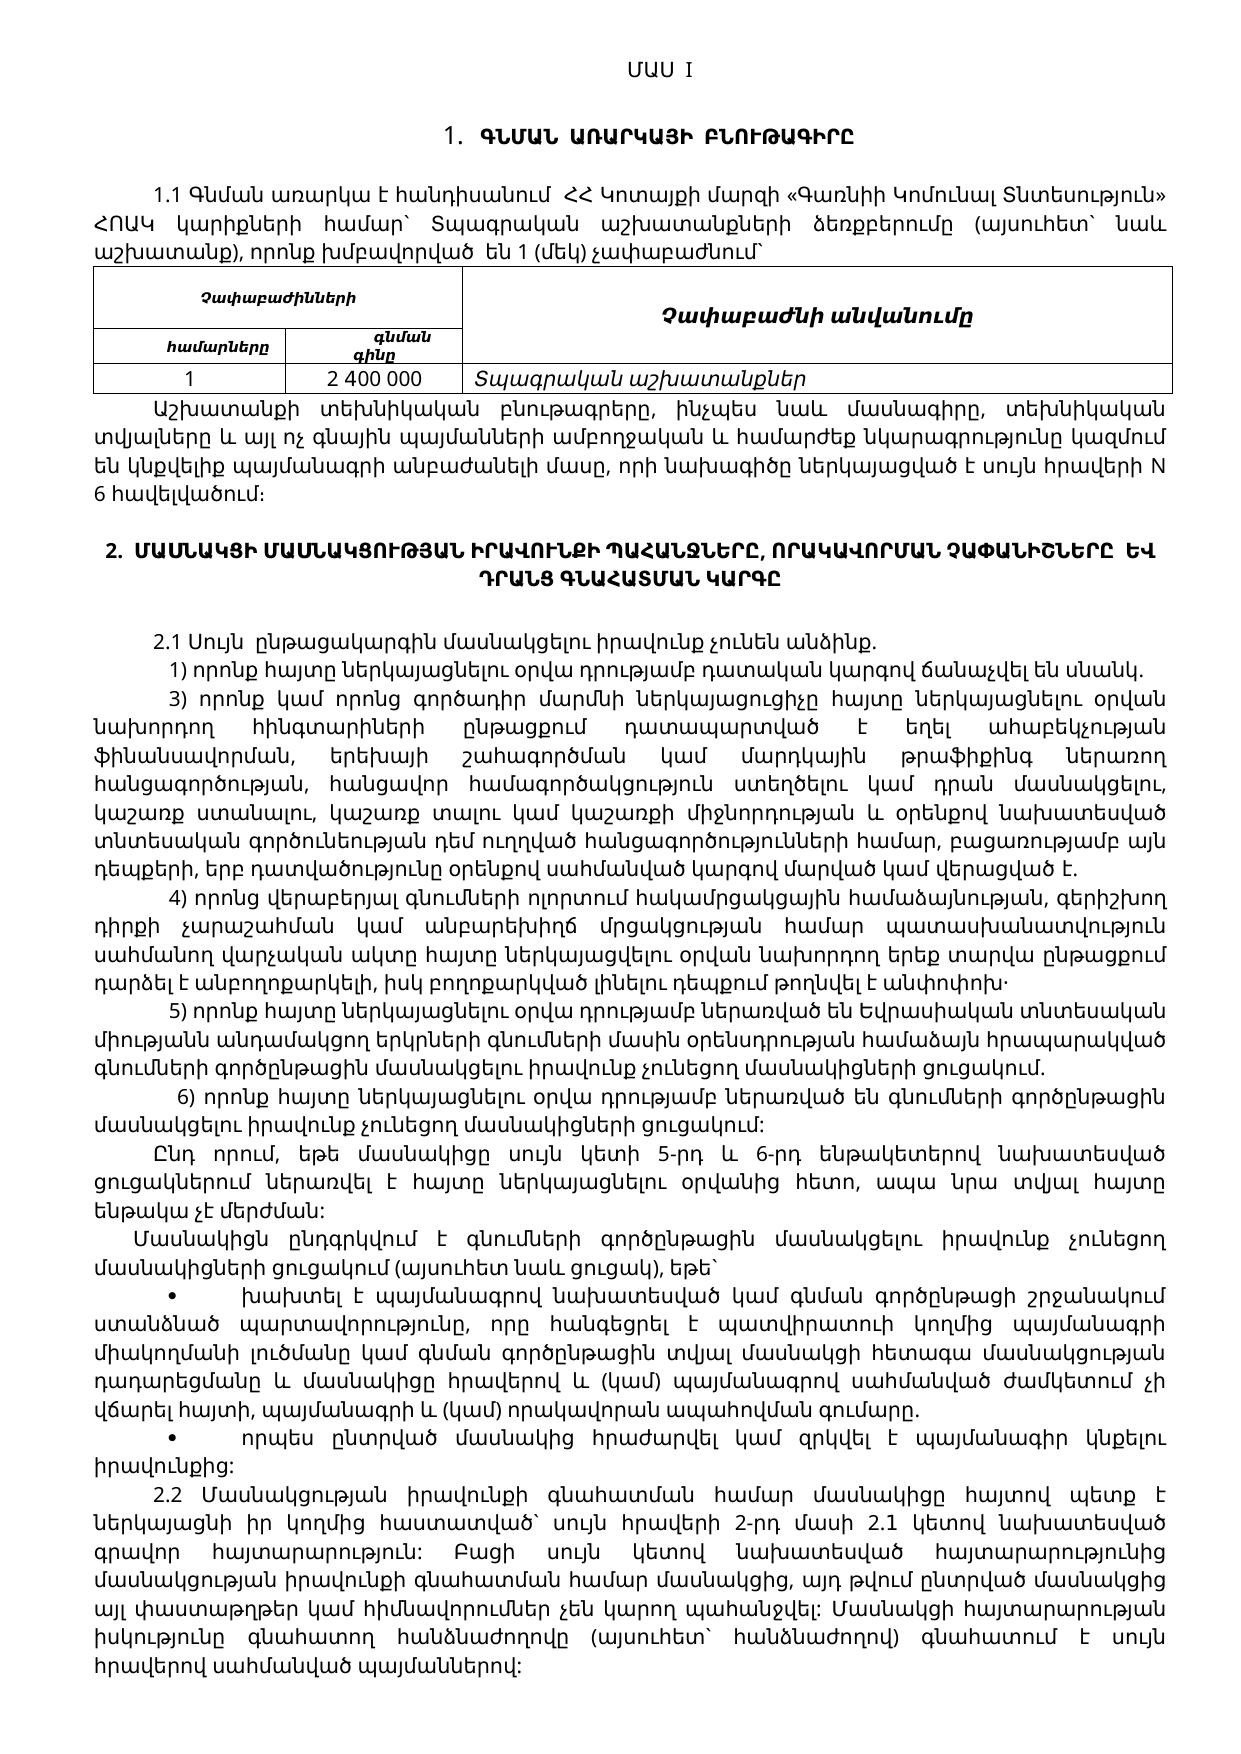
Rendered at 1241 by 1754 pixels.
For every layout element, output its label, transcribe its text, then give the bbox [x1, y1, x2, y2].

table_header Չափաբաժինների [94, 267, 462, 328]
text Ընդ որում, եթե մասնակիցը սույն կետի 5-րդ և 6-րդ ենթակետերով նախատեսված ցուցակներում ներառվել է հայտը ներկայացնելու օրվանից հետո, ապա նրա տվյալ հայտը ենթակա չէ մերժման: [94, 1139, 1167, 1224]
list խախտել է պայմանագրով նախատեսված կամ գնման գործընթացի շրջանակում ստանձնած պարտավորությունը, որը հանգեցրել է պատվիրատուի կողմից պայմանագրի միակողմանի լուծմանը կամ գնման գործընթացին տվյալ մասնակցի հետագա մասնակցության դադարեցմանը և մասնակիցը հրավերով և (կամ) պայմանագրով սահմանված ժամկետում չի վճարել հայտի, պայմանագրի և (կամ) որակավորան ապահովման գումարը. [94, 1281, 1167, 1423]
subtitle 1.1 Գնման առարկա է հանդիսանում ՀՀ Կոտայքի մարզի «Գառնիի Կոմունալ Տնտեսություն» ՀՈԱԿ կարիքների համար` Տպագրական աշխատանքների ձեռքբերումը (այսուհետ` նաև աշխատանք), որոնք խմբավորված են 1 (մեկ) չափաբաժնում` [94, 181, 1167, 266]
text 2.1 Սույն ընթացակարգին մասնակցելու իրավունք չունեն անձինք. [94, 627, 1167, 655]
table_header Չափաբաժնի անվանումը [463, 267, 1172, 363]
table_cell համարները [94, 329, 285, 363]
table_cell 1 [94, 364, 285, 393]
text 3) որոնք կամ որոնց գործադիր մարմնի ներկայացուցիչը հայտը ներկայացնելու օրվան նախորդող հինգտարիների ընթացքում դատապարտված է եղել ահաբեկչության ֆինանսավորման, երեխայի շահագործման կամ մարդկային թրաֆիքինգ ներառող հանցագործության, հանցավոր համագործակցություն ստեղծելու կամ դրան մասնակցելու, կաշառք ստանալու, կաշառք տալու կամ կաշառքի միջնորդության և օրենքով նախատեսված տնտեսական գործունեության դեմ ուղղված հանցագործությունների համար, բացառությամբ այն դեպքերի, երբ դատվածությունը օրենքով սահմանված կարգով մարված կամ վերացված է. [94, 684, 1167, 883]
list ԳՆՄԱՆ ԱՌԱՐԿԱՅԻ ԲՆՈՒԹԱԳԻՐԸ [131, 118, 1167, 152]
text Մասնակիցն ընդգրկվում է գնումների գործընթացին մասնակցելու իրավունք չունեցող մասնակիցների ցուցակում (այսուհետ նաև ցուցակ), եթե` [94, 1224, 1167, 1281]
text 2. ՄԱՍՆԱԿՑԻ ՄԱՍՆԱԿՑՈՒԹՅԱՆ ԻՐԱՎՈՒՆՔԻ ՊԱՀԱՆՋՆԵՐԸ, ՈՐԱԿԱՎՈՐՄԱՆ ՉԱՓԱՆԻՇՆԵՐԸ ԵՎ ԴՐԱՆՑ ԳՆԱՀԱՏՄԱՆ ԿԱՐԳԸ [94, 536, 1167, 593]
text Աշխատանքի տեխնիկական բնութագրերը, ինչպես նաև մասնագիրը, տեխնիկական տվյալները և այլ ոչ գնային պայմանների ամբողջական և համարժեք նկարագրությունը կազմում են կնքվելիք պայմանագրի անբաժանելի մասը, որի նախագիծը ներկայացված է սույն հրավերի N 6 հավելվածում։ [94, 394, 1167, 508]
text 4) որոնց վերաբերյալ գնումների ոլորտում հակամրցակցային համաձայնության, գերիշխող դիրքի չարաշահման կամ անբարեխիղճ մրցակցության համար պատասխանատվություն սահմանող վարչական ակտը հայտը ներկայացվելու օրվան նախորդող երեք տարվա ընթացքում դարձել է անբողոքարկելի, իսկ բողոքարկված լինելու դեպքում թողնվել է անփոփոխ․ [94, 883, 1167, 997]
text ՄԱՍ I [94, 56, 1167, 84]
table_cell Տպագրական աշխատանքներ [463, 364, 1172, 393]
text 1) որոնք հայտը ներկայացնելու օրվա դրությամբ դատական կարգով ճանաչվել են սնանկ. [94, 655, 1167, 684]
text 5) որոնք հայտը ներկայացնելու օրվա դրությամբ ներառված են Եվրասիական տնտեսական միությանն անդամակցող երկրների գնումների մասին օրենսդրության համաձայն հրապարակված գնումների գործընթացին մասնակցելու իրավունք չունեցող մասնակիցների ցուցակում. [94, 997, 1167, 1082]
text 2.2 Մասնակցության իրավունքի գնահատման համար մասնակիցը հայտով պետք է ներկայացնի իր կողմից հաստատված` սույն հրավերի 2-րդ մասի 2.1 կետով նախատեսված գրավոր հայտարարություն: Բացի սույն կետով նախատեսված հայտարարությունից մասնակցության իրավունքի գնահատման համար մասնակցից, այդ թվում ընտրված մասնակցից այլ փաստաթղթեր կամ հիմնավորումներ չեն կարող պահանջվել: Մասնակցի հայտարարության իսկությունը գնահատող հանձնաժողովը (այսուհետ` հանձնաժողով) գնահատում է սույն հրավերով սահմանված պայմաններով: [94, 1480, 1167, 1679]
table_cell գնման գինը [286, 329, 462, 363]
text 6) որոնք հայտը ներկայացնելու օրվա դրությամբ ներառված են գնումների գործընթացին մասնակցելու իրավունք չունեցող մասնակիցների ցուցակում: [94, 1082, 1167, 1139]
list որպես ընտրված մասնակից հրաժարվել կամ զրկվել է պայմանագիր կնքելու իրավունքից: [94, 1423, 1167, 1480]
table_cell 2 400 000 [286, 364, 462, 393]
